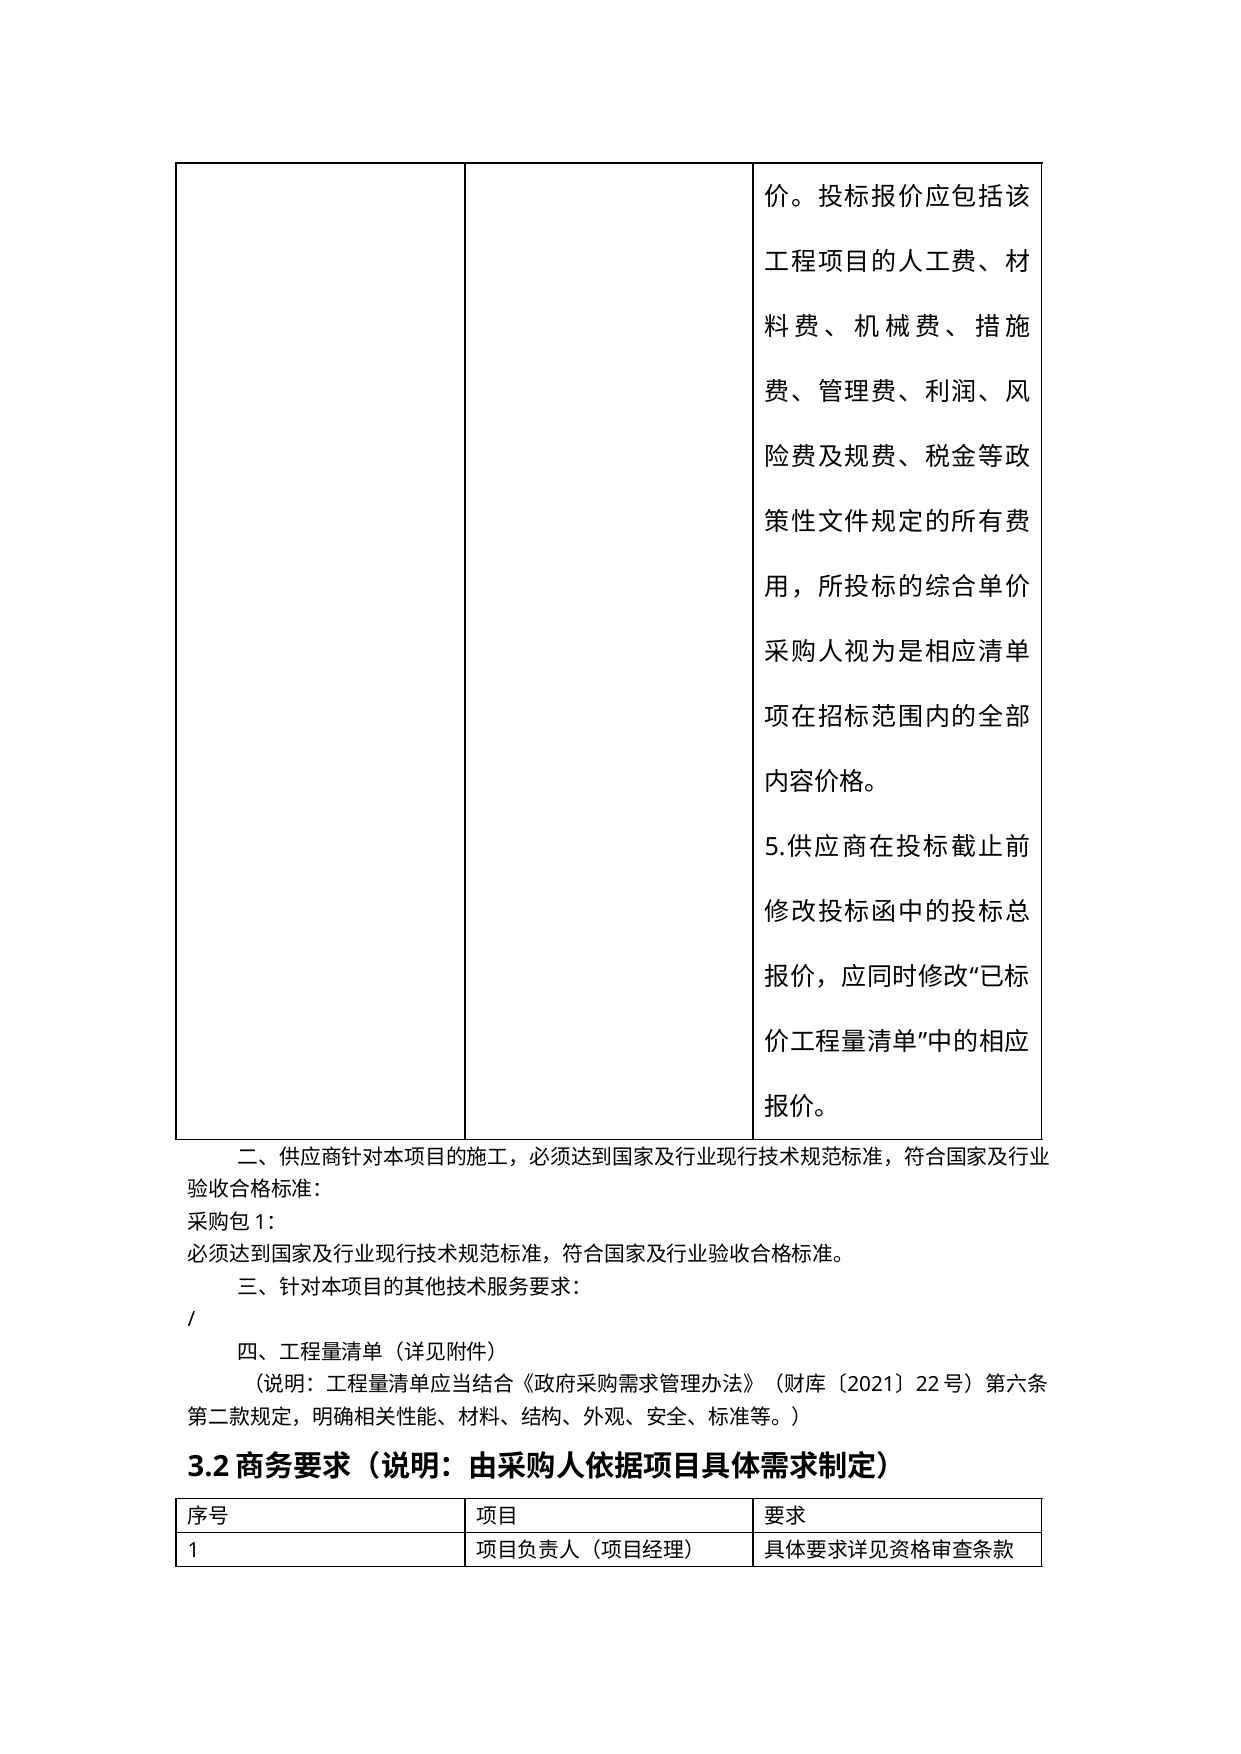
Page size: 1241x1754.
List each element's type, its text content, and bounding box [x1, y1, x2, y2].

text 3.2商务要求（说明：由采购人依据项目具体需求制定） [187, 1433, 1053, 1498]
table_cell 具体要求详见资格审查条款 [754, 1533, 1041, 1566]
text 采购包1： [187, 1205, 1053, 1238]
text 必须达到国家及行业现行技术规范标准，符合国家及行业验收合格标准。 [187, 1238, 1053, 1270]
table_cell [754, 164, 1041, 1138]
text 二、供应商针对本项目的施工，必须达到国家及行业现行技术规范标准，符合国家及行业验收合格标准： [187, 1140, 1053, 1205]
table_cell 1 [177, 1533, 464, 1566]
text 四、工程量清单（详见附件） [187, 1335, 1053, 1368]
table_header 要求 [754, 1499, 1041, 1532]
table_cell [466, 164, 752, 1138]
table_cell 项目负责人（项目经理） [466, 1533, 752, 1566]
table_header 项目 [466, 1499, 752, 1532]
text / [187, 1303, 1053, 1335]
text 三、针对本项目的其他技术服务要求： [187, 1270, 1053, 1303]
text （说明：工程量清单应当结合《政府采购需求管理办法》（财库〔2021〕22号）第六条第二款规定，明确相关性能、材料、结构、外观、安全、标准等。） [187, 1368, 1053, 1433]
table_cell 1 [177, 164, 464, 1138]
table_header 序号 [177, 1499, 464, 1532]
